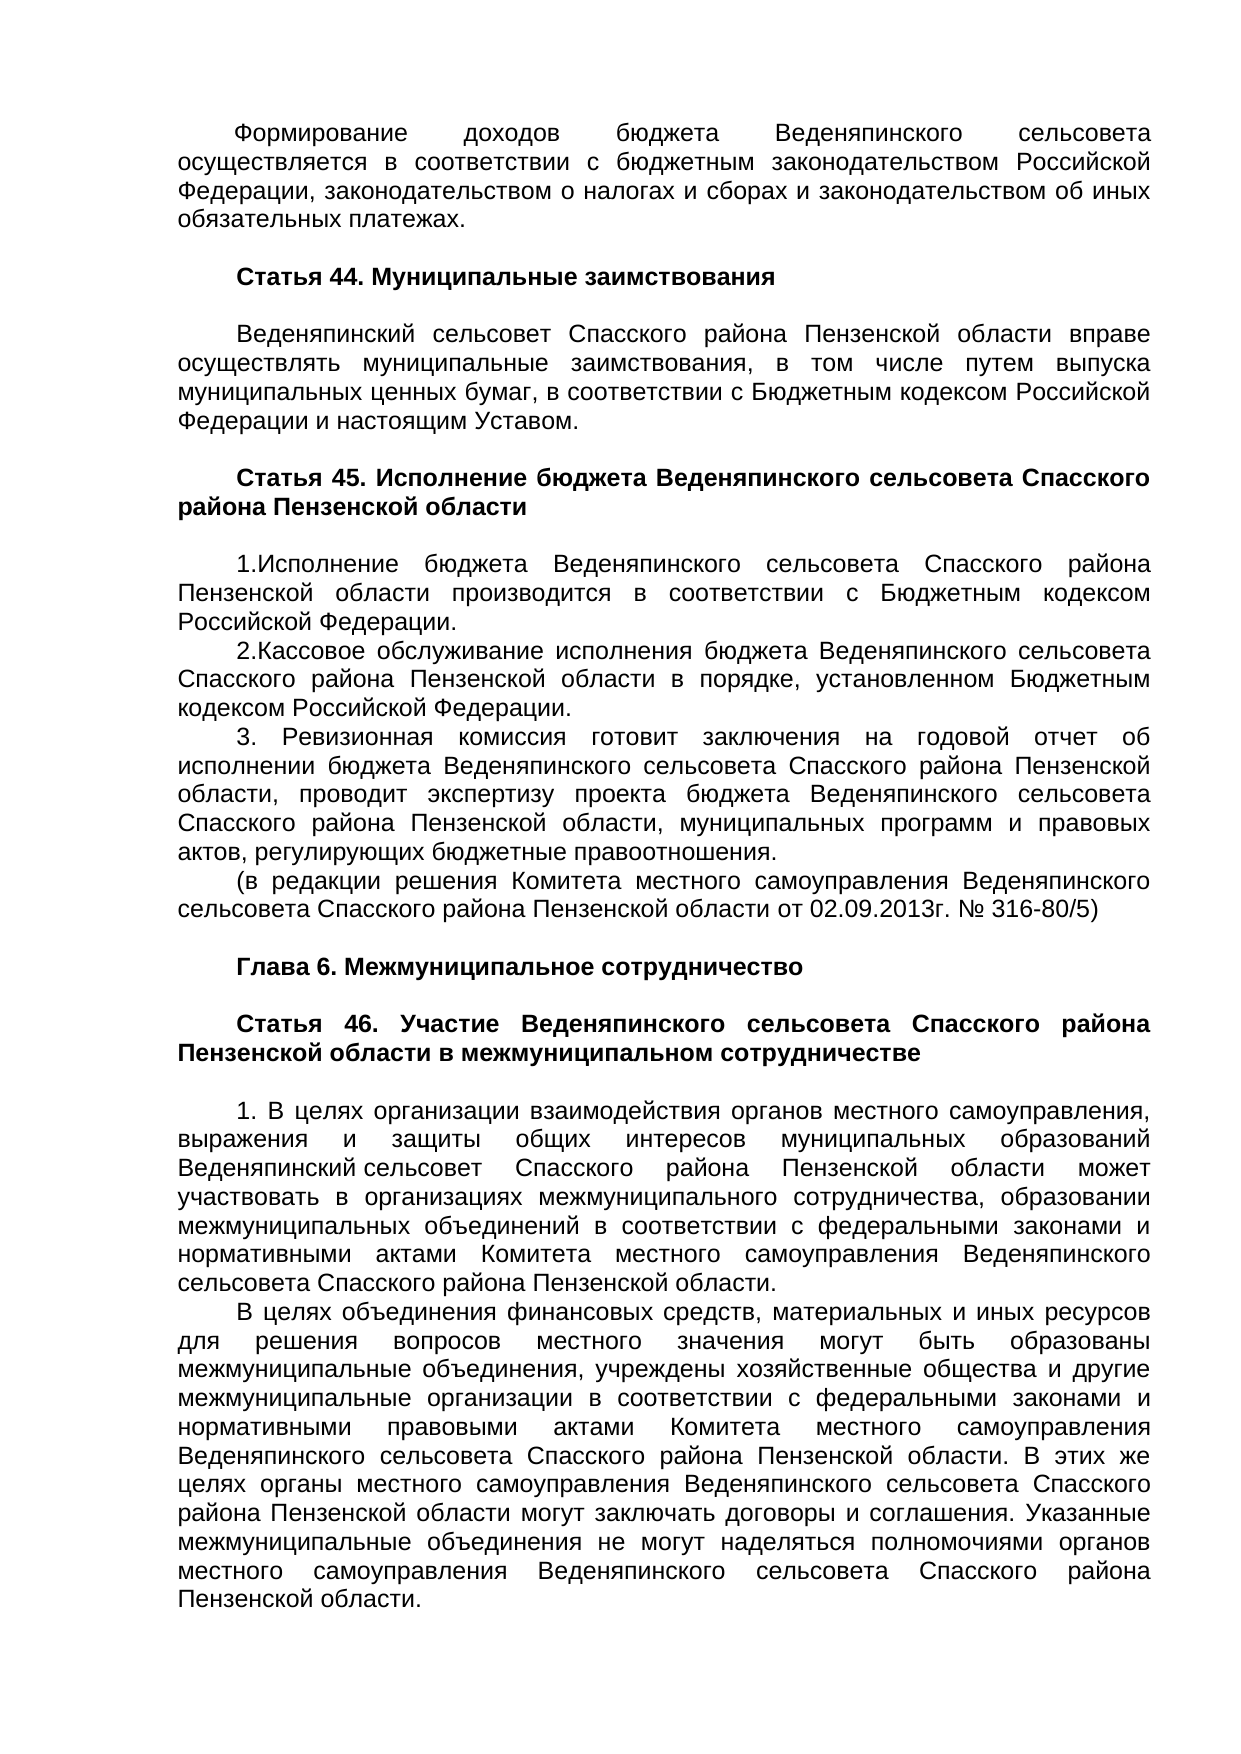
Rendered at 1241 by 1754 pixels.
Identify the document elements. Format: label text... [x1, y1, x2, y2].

text (в редакции решения Комитета местного самоуправления Веденяпинского сельсовета Спасского района Пензенской области от 02.09.2013г. № 316-80/5) [177, 866, 1152, 923]
text 1.Исполнение бюджета Веденяпинского сельсовета Спасского района Пензенской области производится в соответствии с Бюджетным кодексом Российской Федерации. [177, 549, 1152, 636]
text Статья 45. Исполнение бюджета Веденяпинского сельсовета Спасского района Пензенской области [177, 463, 1152, 521]
text Статья 46. Участие Веденяпинского сельсовета Спасского района Пензенской области в межмуниципальном сотрудничестве [177, 1009, 1152, 1067]
text В целях объединения финансовых средств, материальных и иных ресурсов для решения вопросов местного значения могут быть образованы межмуниципальные объединения, учреждены хозяйственные общества и другие межмуниципальные организации в соответствии с федеральными законами и нормативными правовыми актами Комитета местного самоуправления Веденяпинского сельсовета Спасского района Пензенской области. В этих же целях органы местного самоуправления Веденяпинского сельсовета Спасского района Пензенской области могут заключать договоры и соглашения. Указанные межмуниципальные объединения не могут наделяться полномочиями органов местного самоуправления Веденяпинского сельсовета Спасского района Пензенской области. [177, 1297, 1152, 1613]
text Формирование доходов бюджета Веденяпинского сельсовета осуществляется в соответствии с бюджетным законодательством Российской Федерации, законодательством о налогах и сборах и законодательством об иных обязательных платежах. [177, 118, 1152, 233]
text Веденяпинский сельсовет Спасского района Пензенской области вправе осуществлять муниципальные заимствования, в том числе путем выпуска муниципальных ценных бумаг, в соответствии с Бюджетным кодексом Российской Федерации и настоящим Уставом. [177, 319, 1152, 434]
text 3. Ревизионная комиссия готовит заключения на годовой отчет об исполнении бюджета Веденяпинского сельсовета Спасского района Пензенской области, проводит экспертизу проекта бюджета Веденяпинского сельсовета Спасского района Пензенской области, муниципальных программ и правовых актов, регулирующих бюджетные правоотношения. [177, 722, 1152, 866]
text 2.Кассовое обслуживание исполнения бюджета Веденяпинского сельсовета Спасского района Пензенской области в порядке, установленном Бюджетным кодексом Российской Федерации. [177, 636, 1152, 722]
text Глава 6. Межмуниципальное сотрудничество [177, 952, 1152, 981]
text Статья 44. Муниципальные заимствования [177, 262, 1152, 291]
text 1. В целях организации взаимодействия органов местного самоуправления, выражения и защиты общих интересов муниципальных образований Веденяпинский сельсовет Спасского района Пензенской области может участвовать в организациях межмуниципального сотрудничества, образовании межмуниципальных объединений в соответствии с федеральными законами и нормативными актами Комитета местного самоуправления Веденяпинского сельсовета Спасского района Пензенской области. [177, 1096, 1152, 1297]
